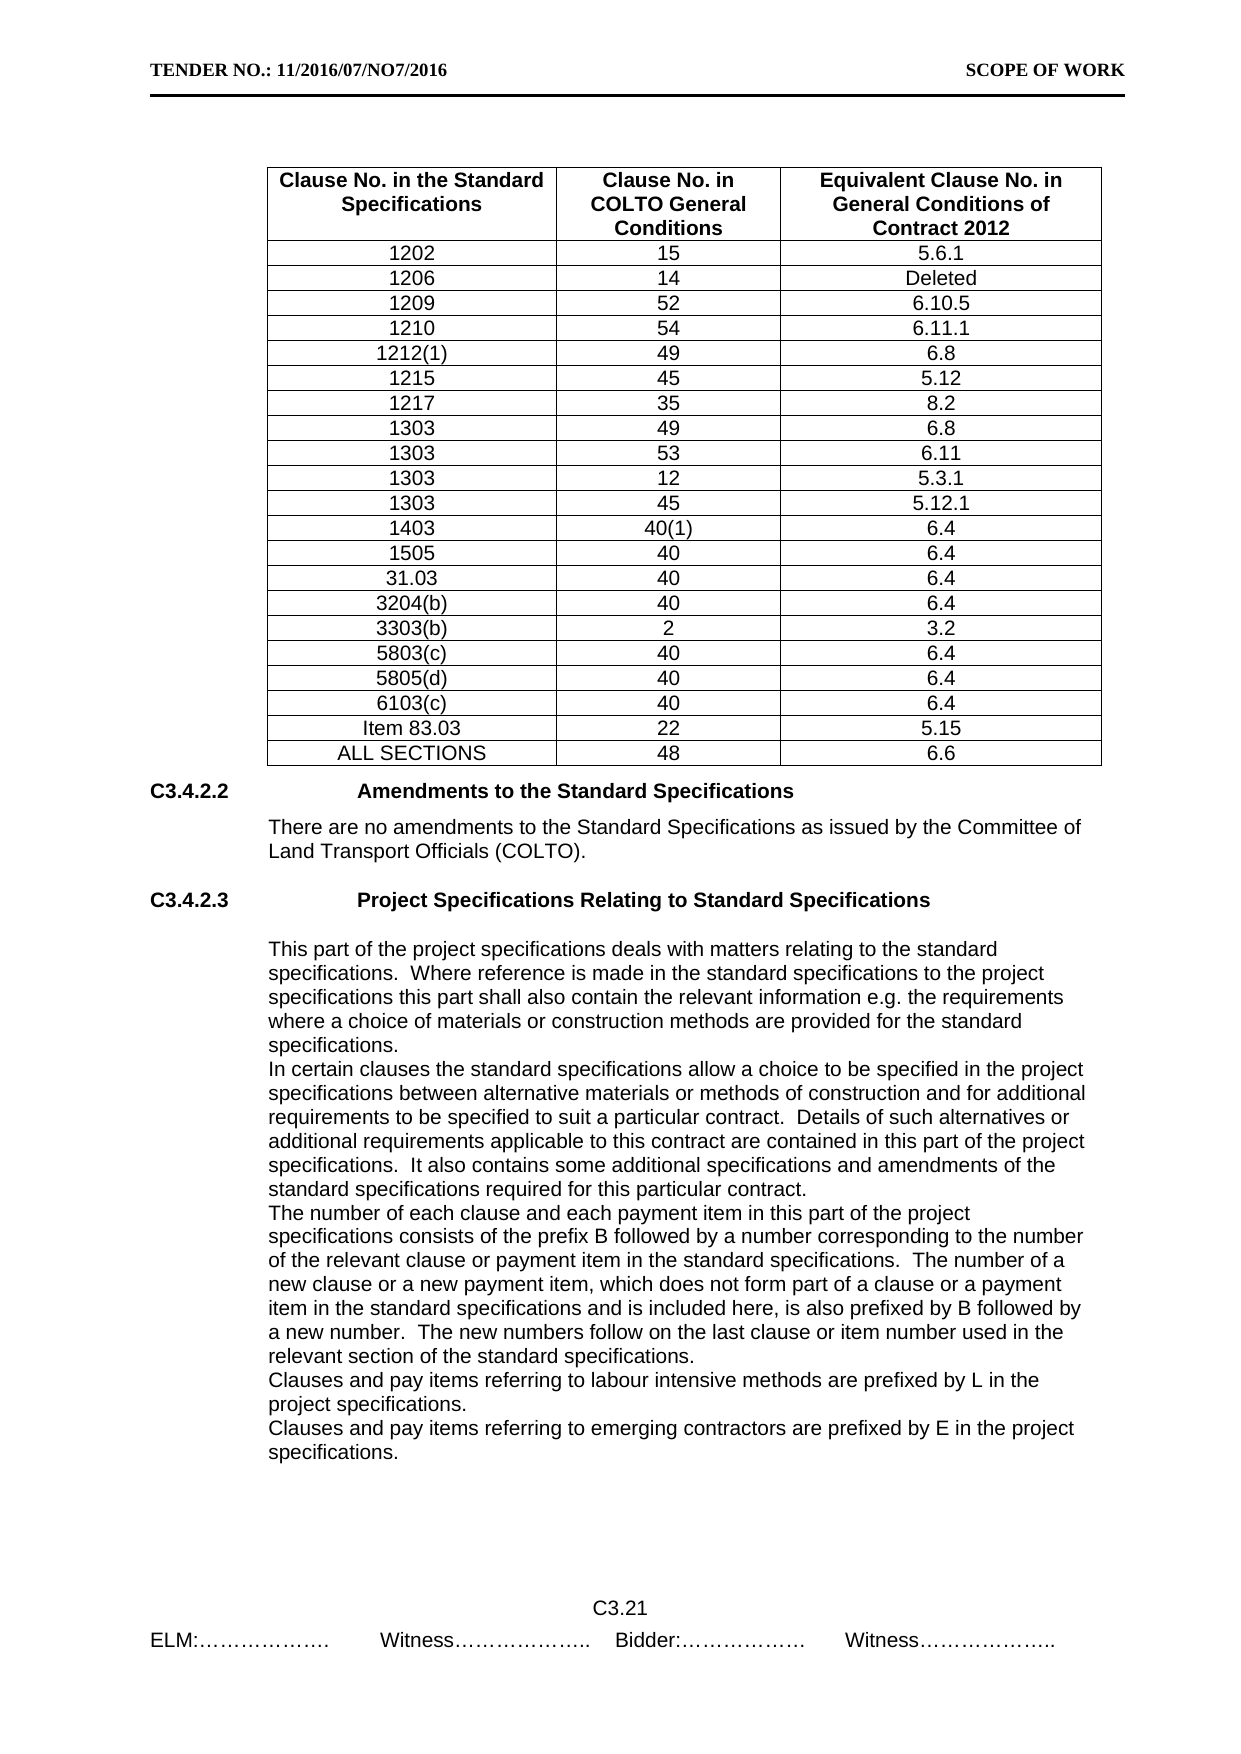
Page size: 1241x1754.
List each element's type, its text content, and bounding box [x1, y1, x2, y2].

table_cell 6.4 [781, 591, 1101, 615]
table_cell 40 [557, 591, 780, 615]
table_cell 1215 [268, 366, 556, 390]
table_cell 40 [557, 566, 780, 590]
table_cell 40 [557, 641, 780, 665]
table_header Clause No. in the Standard Specifications [268, 168, 556, 240]
table_cell 35 [557, 391, 780, 415]
table_cell 1206 [268, 266, 556, 290]
table_cell 15 [557, 241, 780, 265]
text This part of the project specifications deals with matters relating to the standard specifications. Where reference is made in the standard specifications to the project specifications this part shall also contain the relevant information e.g. the requirements where a choice of materials or construction methods are provided for the standard specifications. [150, 937, 1090, 1057]
table_cell 49 [557, 416, 780, 440]
text Clauses and pay items referring to emerging contractors are prefixed by E in the project specifications. [150, 1416, 1090, 1464]
table_cell 6.8 [781, 341, 1101, 365]
table_cell 2 [557, 616, 780, 640]
table_cell Item 83.03 [268, 716, 556, 740]
text Clauses and pay items referring to labour intensive methods are prefixed by L in the project specifications. [150, 1368, 1090, 1416]
table_cell 1202 [268, 241, 556, 265]
table_cell 6.4 [781, 666, 1101, 690]
table_cell 6.4 [781, 541, 1101, 565]
table_cell 6.11.1 [781, 316, 1101, 340]
table_cell 6.8 [781, 416, 1101, 440]
table_cell 53 [557, 441, 780, 465]
table_cell 5805(d) [268, 666, 556, 690]
table_cell 6103(c) [268, 691, 556, 715]
table_cell 5.6.1 [781, 241, 1101, 265]
table_cell 6.4 [781, 641, 1101, 665]
table_cell 14 [557, 266, 780, 290]
table_cell 6.10.5 [781, 291, 1101, 315]
table_header Clause No. in COLTO General Conditions [557, 168, 780, 240]
table_cell 3204(b) [268, 591, 556, 615]
table_cell 1303 [268, 416, 556, 440]
text The number of each clause and each payment item in this part of the project specifications consists of the prefix B followed by a number corresponding to the number of the relevant clause or payment item in the standard specifications. The number of a new clause or a new payment item, which does not form part of a clause or a payment item in the standard specifications and is included here, is also prefixed by B followed by a new number. The new numbers follow on the last clause or item number used in the relevant section of the standard specifications. [150, 1200, 1090, 1368]
table_cell 1217 [268, 391, 556, 415]
table_cell 1505 [268, 541, 556, 565]
table_cell 3303(b) [268, 616, 556, 640]
table_cell 5.12 [781, 366, 1101, 390]
table_cell 1212(1) [268, 341, 556, 365]
table_cell 6.4 [781, 516, 1101, 540]
table_cell 31.03 [268, 566, 556, 590]
table_cell 1403 [268, 516, 556, 540]
table_cell 1303 [268, 466, 556, 490]
table_cell 52 [557, 291, 780, 315]
table_cell 6.4 [781, 691, 1101, 715]
table_cell 48 [557, 741, 780, 765]
table_cell 3.2 [781, 616, 1101, 640]
text C3.4.2.3 Project Specifications Relating to Standard Specifications [150, 888, 1090, 912]
table_cell SECTIONS [268, 741, 556, 765]
text C3.4.2.2 Amendments to the Standard Specifications [150, 778, 1090, 802]
table_cell 6.6 [781, 741, 1101, 765]
table_cell 40 [557, 691, 780, 715]
table_cell 1209 [268, 291, 556, 315]
text In certain clauses the standard specifications allow a choice to be specified in the project specifications between alternative materials or methods of construction and for additional requirements to be specified to suit a particular contract. Details of such alternatives or additional requirements applicable to this contract are contained in this part of the project specifications. It also contains some additional specifications and amendments of the standard specifications required for this particular contract. [150, 1057, 1090, 1200]
table_cell 45 [557, 491, 780, 515]
table_cell 5.3.1 [781, 466, 1101, 490]
table_cell 40(1) [557, 516, 780, 540]
table_header Equivalent Clause No. in General Conditions of Contract 2012 [781, 168, 1101, 240]
table_cell 40 [557, 541, 780, 565]
table_cell 5803(c) [268, 641, 556, 665]
table_cell 5.15 [781, 716, 1101, 740]
table_cell 8.2 [781, 391, 1101, 415]
table_cell Deleted [781, 266, 1101, 290]
table_cell 54 [557, 316, 780, 340]
table_cell 5.12.1 [781, 491, 1101, 515]
table_cell 49 [557, 341, 780, 365]
table_cell 22 [557, 716, 780, 740]
text There are no amendments to the Standard Specifications as issued by the Committee of Land Transport Officials (COLTO). [150, 815, 1090, 863]
table_cell 1210 [268, 316, 556, 340]
table_cell 1303 [268, 491, 556, 515]
table_cell 6.11 [781, 441, 1101, 465]
table_cell 45 [557, 366, 780, 390]
table_cell 1303 [268, 441, 556, 465]
table_cell 40 [557, 666, 780, 690]
table_cell 12 [557, 466, 780, 490]
table_cell 6.4 [781, 566, 1101, 590]
